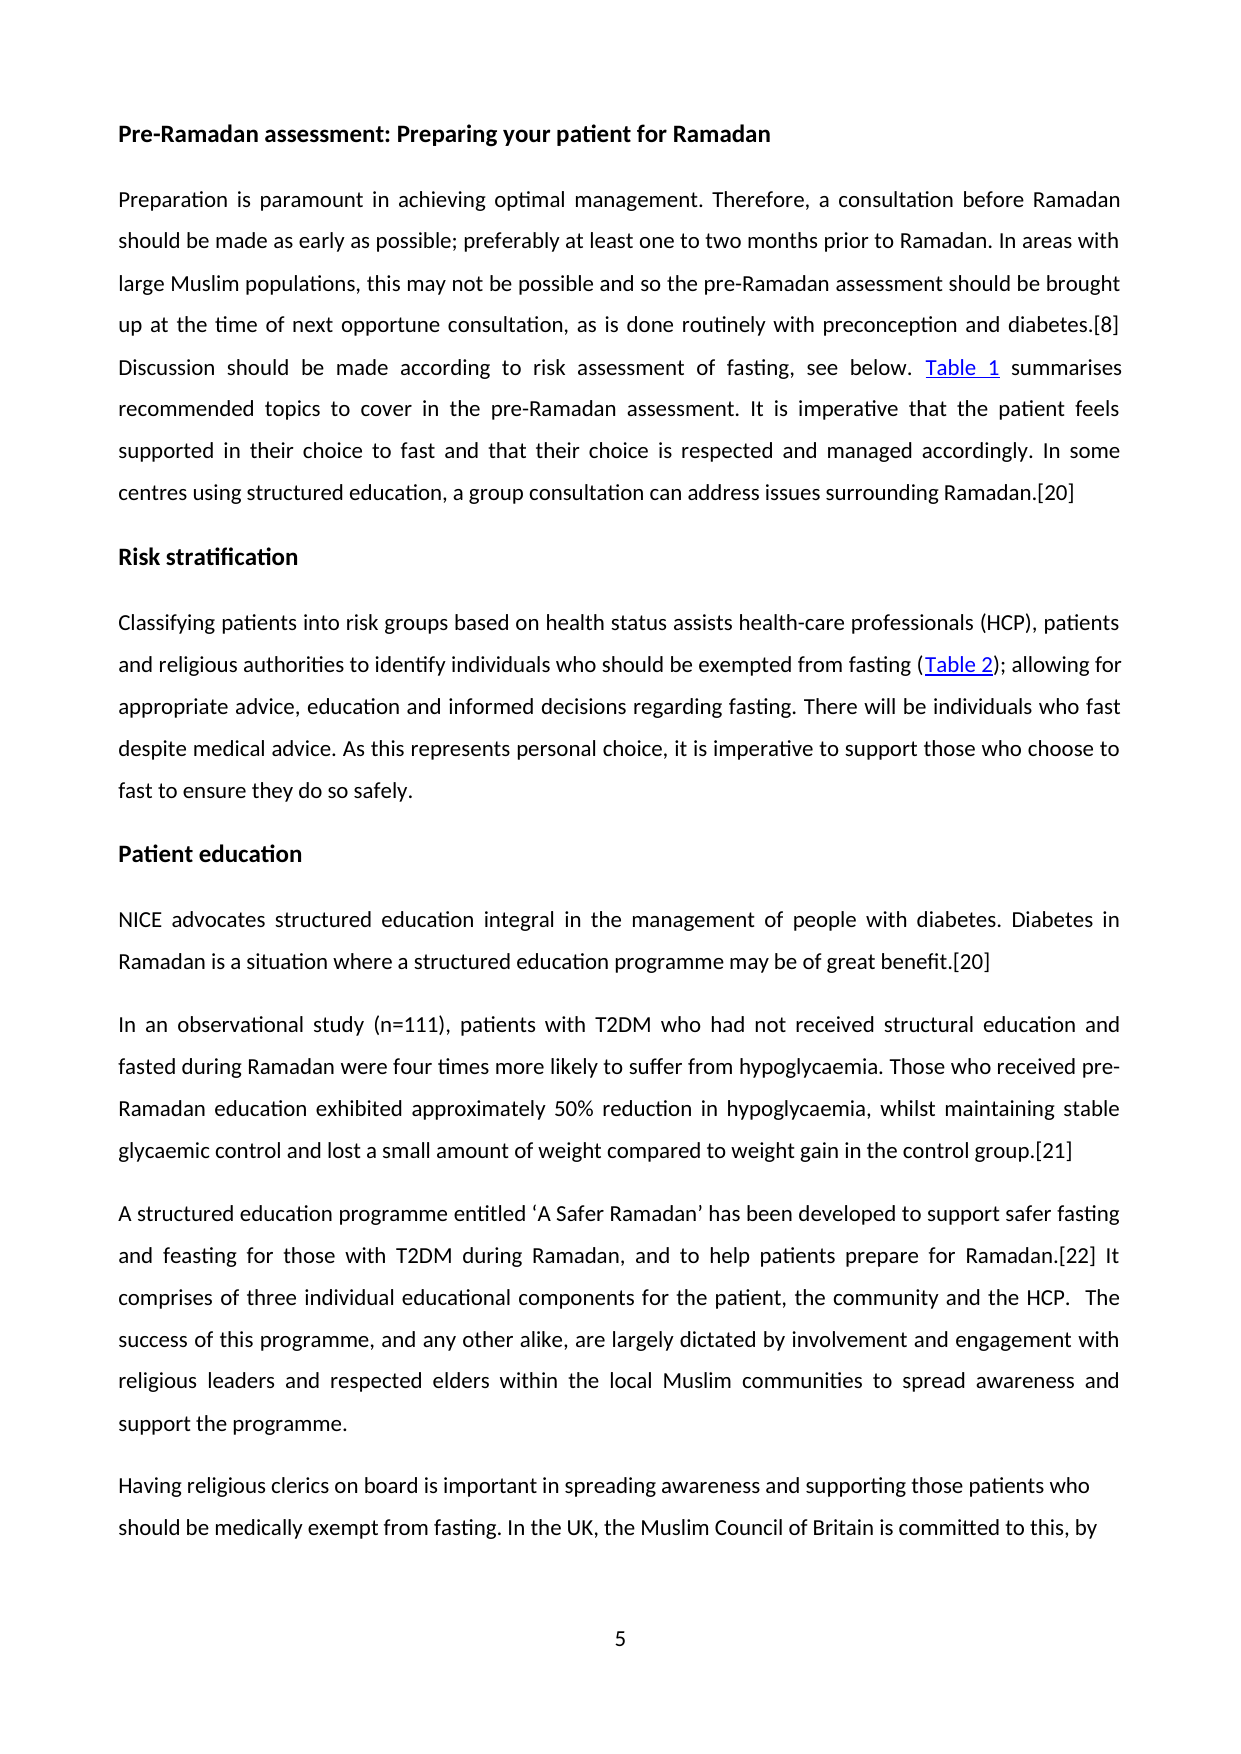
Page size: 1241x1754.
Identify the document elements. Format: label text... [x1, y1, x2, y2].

text NICE advocates structured education integral in the management of people with diabetes. Diabetes in Ramadan is a situation where a structured education programme may be of great benefit.[20] [118, 905, 1122, 975]
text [118, 1471, 1122, 1541]
text Risk stratification [118, 541, 1122, 572]
text Preparation is paramount in achieving optimal management. Therefore, a consultation before Ramadan should be made as early as possible; preferably at least one to two months prior to Ramadan. In areas with large Muslim populations, this may not be possible and so the pre-Ramadan assessment should be brought up at the time of next opportune consultation, as is done routinely with preconception and diabetes.[8] Discussion should be made according to risk assessment of fasting, see below. Table 1 summarises recommended topics to cover in the pre-Ramadan assessment. It is imperative that the patient feels supported in their choice to fast and that their choice is respected and managed accordingly. In some centres using structured education, a group consultation can address issues surrounding Ramadan.[20] [118, 185, 1122, 507]
text Classifying patients into risk groups based on health status assists health-care professionals (HCP), patients and religious authorities to identify individuals who should be exempted from fasting (Table 2); allowing for appropriate advice, education and informed decisions regarding fasting. There will be individuals who fast despite medical advice. As this represents personal choice, it is imperative to support those who choose to fast to ensure they do so safely. [118, 608, 1122, 804]
text Pre-Ramadan assessment: Preparing your patient for Ramadan [118, 118, 1122, 149]
text Patient education [118, 839, 1122, 869]
text A structured education programme entitled ‘A Safer Ramadan’ has been developed to support safer fasting and feasting for those with T2DM during Ramadan, and to help patients prepare for Ramadan.[22] It comprises of three individual educational components for the patient, the community and the HCP. The success of this programme, and any other alike, are largely dictated by involvement and engagement with religious leaders and respected elders within the local Muslim communities to spread awareness and support the programme. [118, 1199, 1122, 1437]
text In an observational study (n=111), patients with T2DM who had not received structural education and fasted during Ramadan were four times more likely to suffer from hypoglycaemia. Those who received pre-Ramadan education exhibited approximately 50% reduction in hypoglycaemia, whilst maintaining stable glycaemic control and lost a small amount of weight compared to weight gain in the control group.[21] [118, 1010, 1122, 1164]
